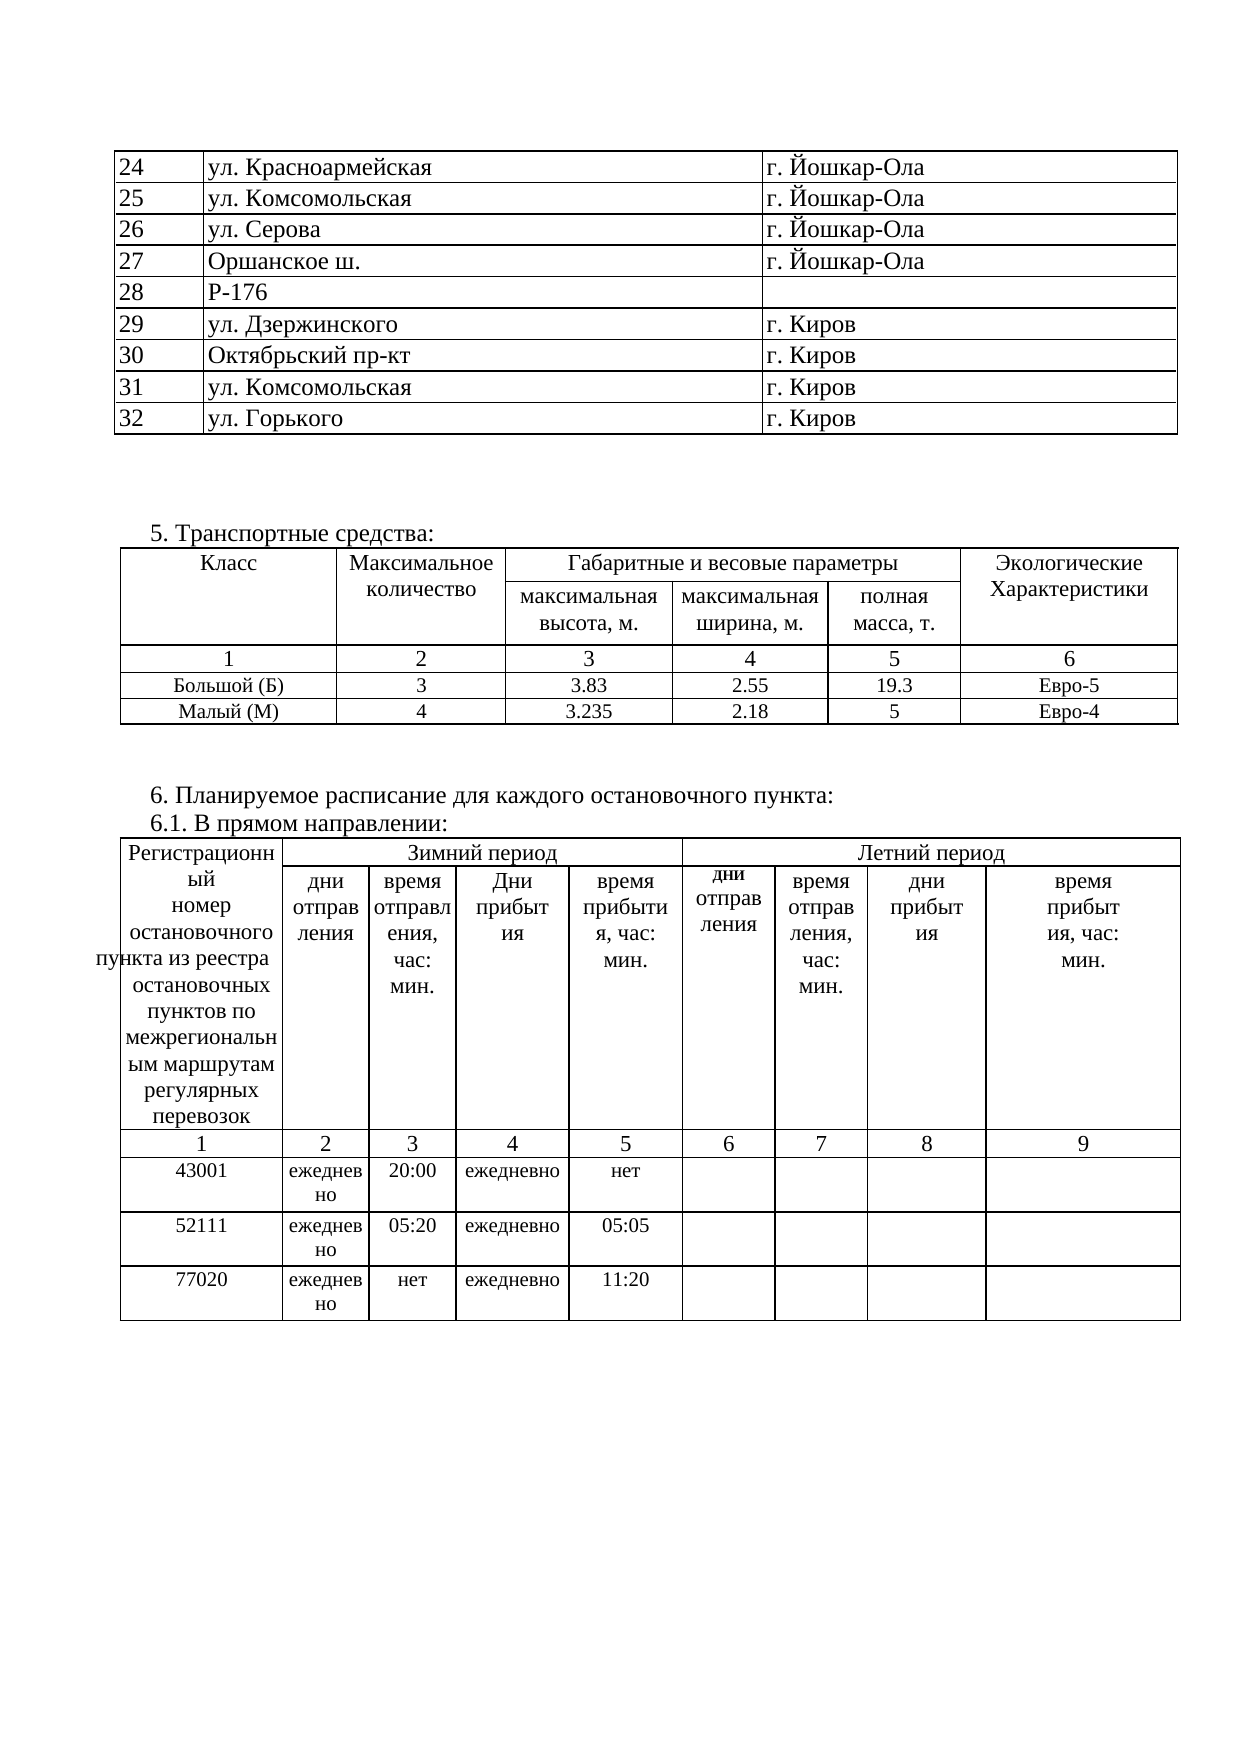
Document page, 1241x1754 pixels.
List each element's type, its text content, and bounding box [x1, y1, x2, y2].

table_cell ежедневно [457, 1213, 568, 1265]
table_cell г. Киров [763, 339, 1177, 370]
table_cell г. Киров [763, 370, 1177, 402]
table_cell 7 [776, 1130, 867, 1157]
table_cell [868, 1213, 985, 1265]
table_cell ул. Серова [204, 215, 762, 244]
text 6.1. В прямом направлении: [150, 808, 1090, 837]
table_cell Малый (М) [121, 699, 336, 723]
text 5. Транспортные средства: [150, 518, 1090, 547]
table_cell максимальная ширина, м. [673, 582, 827, 644]
table_cell Р-176 [204, 277, 762, 307]
table_cell г. Киров [763, 307, 1177, 339]
table_cell 4 [457, 1130, 568, 1157]
table_cell 9 [987, 1130, 1180, 1157]
table_cell [868, 1267, 985, 1320]
table_cell 3 [337, 673, 505, 697]
table_cell 3.235 [506, 699, 672, 723]
table_cell [987, 1213, 1180, 1265]
table_cell ежедневно [283, 1267, 368, 1320]
table_cell ул. Красноармейская [204, 152, 762, 181]
table_header Максимальное количество [337, 549, 505, 644]
table_cell Октябрьский пр-кт [204, 340, 762, 370]
table_header Зимний период [283, 839, 682, 865]
table_cell 25 [115, 183, 203, 213]
table_cell 6 [961, 646, 1177, 672]
table_cell 5 [570, 1130, 682, 1157]
table_cell 32 [115, 403, 203, 433]
table_cell 4 [673, 646, 827, 672]
table_cell [683, 1213, 774, 1265]
table_cell максимальная высота, м. [506, 582, 672, 644]
table_cell 3 [506, 646, 672, 672]
table_cell [776, 1267, 867, 1320]
table_cell 05:05 [570, 1213, 682, 1265]
table_cell 29 [115, 308, 203, 339]
table_cell ул. Комсомольская [204, 183, 762, 213]
table_cell время отправл ения, час: мин. [370, 867, 455, 1129]
table_cell 24 [115, 152, 203, 181]
table_cell 19.3 [829, 673, 960, 697]
table_cell 28 [115, 277, 203, 307]
table_cell 1 [121, 646, 336, 672]
table_cell 1 [121, 1130, 282, 1157]
table_cell 27 [115, 245, 203, 276]
table_cell г. Йошкар-Ола [763, 181, 1177, 213]
table_cell Большой (Б) [121, 673, 336, 697]
table_cell 77020 [121, 1267, 282, 1320]
table_cell 11:20 [570, 1267, 682, 1320]
table_cell нет [570, 1158, 682, 1211]
table_cell 2.18 [673, 699, 827, 723]
table_cell 2.55 [673, 673, 827, 697]
table_cell 8 [868, 1130, 985, 1157]
table_cell г. Киров [763, 402, 1177, 433]
table_header Регистрационный номер остановочного пункта из реестра остановочных пунктов по межрегиональным маршрутам регулярных перевозок [121, 839, 282, 1129]
table_cell Дни прибыт ия [457, 867, 568, 1129]
table_cell нет [370, 1267, 455, 1320]
table_cell Евро-4 [961, 699, 1177, 723]
table_cell ежедневно [283, 1158, 368, 1211]
table_cell [683, 1158, 774, 1211]
table_cell дни прибыт ия [868, 867, 985, 1129]
table_header Экологические Характеристики [961, 549, 1177, 644]
table_cell [987, 1267, 1180, 1320]
table_cell г. Йошкар-Ола [763, 152, 1177, 181]
table_header Габаритные и весовые параметры [506, 549, 960, 581]
table_cell 31 [115, 371, 203, 402]
table_cell [683, 1267, 774, 1320]
table_cell 6 [683, 1130, 774, 1157]
table_cell 5 [829, 646, 960, 672]
table_cell Оршанское ш. [204, 246, 762, 276]
table_cell 3 [370, 1130, 455, 1157]
table_cell 52111 [121, 1213, 282, 1265]
table_header Летний период [683, 839, 1180, 865]
table_cell 2 [283, 1130, 368, 1157]
table_cell [987, 1158, 1180, 1211]
table_cell ДНИ отправ ления [683, 867, 774, 1129]
table_header Класс [121, 549, 336, 644]
table_cell г. Йошкар-Ола [763, 244, 1177, 276]
table_cell время прибыт ия, час: мин. [987, 867, 1180, 1129]
table_cell г. Йошкар-Ола [763, 213, 1177, 244]
table_cell ул. Дзержинского [204, 309, 762, 339]
table_cell 43001 [121, 1158, 282, 1211]
table_cell ул. Горького [204, 403, 762, 433]
table_cell 20:00 [370, 1158, 455, 1211]
table_cell ежедневно [457, 1267, 568, 1320]
table_cell ул. Комсомольская [204, 372, 762, 402]
table_cell 5 [829, 699, 960, 723]
table_cell [776, 1213, 867, 1265]
table_cell ежедневно [283, 1213, 368, 1265]
table_cell 26 [115, 214, 203, 244]
table_cell [868, 1158, 985, 1211]
table_cell 3.83 [506, 673, 672, 697]
table_cell 05:20 [370, 1213, 455, 1265]
table_cell 2 [337, 646, 505, 672]
table_cell [776, 1158, 867, 1211]
table_cell время прибыти я, час: мин. [570, 867, 682, 1129]
table_cell Евро-5 [961, 673, 1177, 697]
table_cell [763, 276, 1177, 307]
table_cell дни отправ ления [283, 867, 368, 1129]
table_cell время отправ ления, час: мин. [776, 867, 867, 1129]
text 6. Планируемое расписание для каждого остановочного пункта: [150, 780, 1090, 808]
table_cell полная масса, т. [829, 582, 960, 644]
table_cell 30 [115, 340, 203, 370]
table_cell ежедневно [457, 1158, 568, 1211]
table_cell 4 [337, 699, 505, 723]
